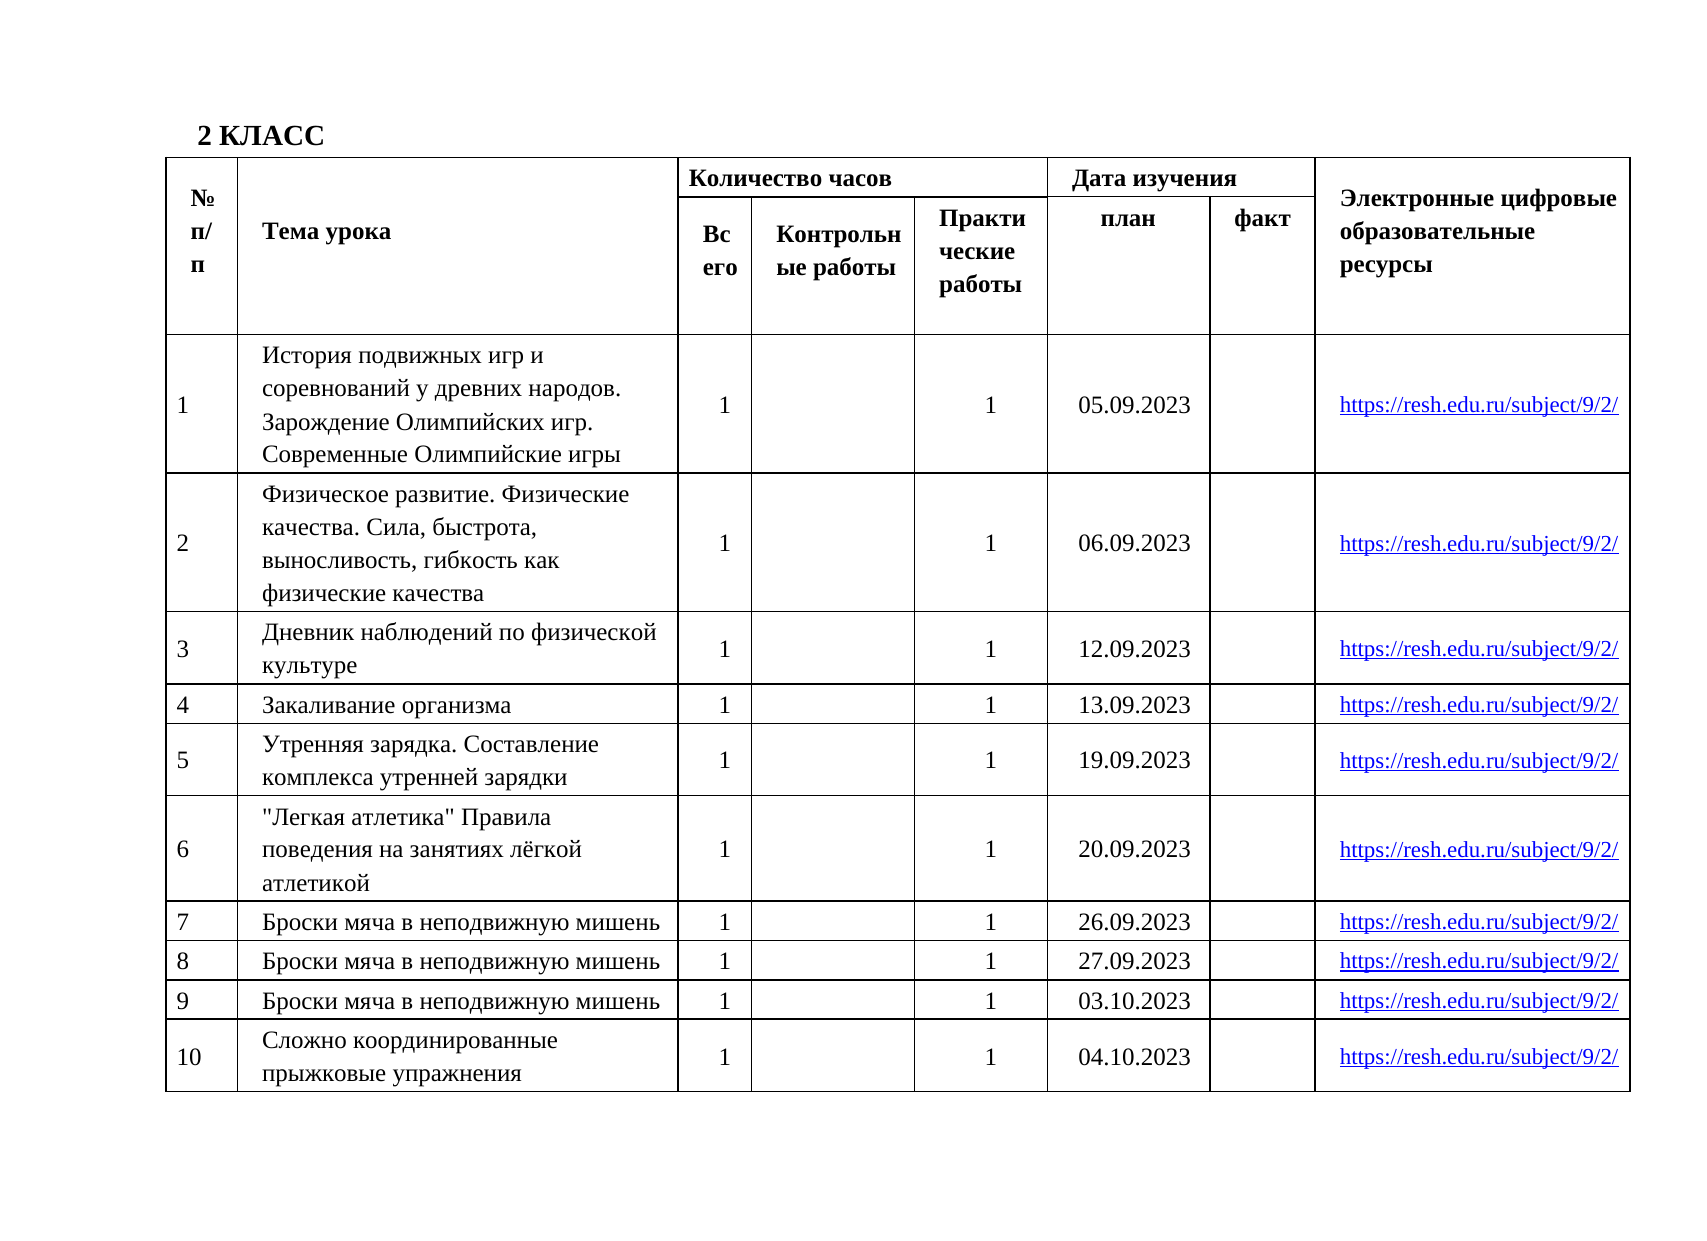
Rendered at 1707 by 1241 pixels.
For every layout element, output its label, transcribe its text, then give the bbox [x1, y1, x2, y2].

table_cell [1211, 941, 1314, 979]
table_cell [752, 941, 914, 979]
table_cell 1 [679, 902, 751, 939]
table_cell 1 [915, 981, 1047, 1018]
table_cell [752, 796, 914, 900]
table_header Дата изучения [1048, 158, 1314, 196]
table_cell план [1048, 197, 1209, 334]
table_cell 13.09.2023 [1048, 685, 1209, 722]
table_cell https://resh.edu.ru/subject/9/2/ [1316, 981, 1629, 1018]
table_cell [1211, 612, 1314, 683]
table_cell Практические работы [915, 198, 1047, 334]
table_cell 12.09.2023 [1048, 612, 1209, 683]
table_cell [752, 612, 914, 683]
table_cell 1 [679, 335, 751, 472]
table_cell https://resh.edu.ru/subject/9/2/ [1316, 335, 1629, 472]
table_cell [752, 474, 914, 611]
table_cell Утренняя зарядка. Составление комплекса утренней зарядки [238, 724, 677, 795]
table_cell История подвижных игр и соревнований у древних народов. Зарождение Олимпийских игр. Современные Олимпийские игры [238, 335, 677, 472]
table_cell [238, 1020, 677, 1091]
table_cell 1 [915, 335, 1047, 472]
table_cell 1 [915, 941, 1047, 979]
table_cell https://resh.edu.ru/subject/9/2/ [1316, 685, 1629, 722]
table_cell Закаливание организма [238, 685, 677, 722]
table_cell 04.10.2023 [1048, 1020, 1209, 1091]
table_cell 20.09.2023 [1048, 796, 1209, 900]
table_cell 4 [167, 685, 237, 722]
table_cell 26.09.2023 [1048, 902, 1209, 939]
table_cell 10 [167, 1020, 237, 1091]
table_cell 06.09.2023 [1048, 474, 1209, 611]
table_cell факт [1211, 197, 1314, 334]
table_cell 1 [679, 1020, 751, 1091]
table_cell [1316, 1020, 1629, 1091]
text 2 КЛАСС [190, 118, 1618, 152]
table_cell [752, 335, 914, 472]
table_cell Броски мяча в неподвижную мишень [238, 981, 677, 1018]
table_cell 1 [679, 724, 751, 795]
table_cell https://resh.edu.ru/subject/9/2/ [1316, 796, 1629, 900]
table_cell 1 [679, 981, 751, 1018]
table_cell 03.10.2023 [1048, 981, 1209, 1018]
table_cell 1 [167, 335, 237, 472]
table_cell 3 [167, 612, 237, 683]
table_cell [752, 685, 914, 722]
table_cell 1 [915, 902, 1047, 939]
table_cell https://resh.edu.ru/subject/9/2/ [1316, 724, 1629, 795]
table_cell [1211, 685, 1314, 722]
table_cell https://resh.edu.ru/subject/9/2/ [1316, 941, 1629, 979]
table_cell 1 [679, 474, 751, 611]
table_cell 1 [679, 612, 751, 683]
table_cell [1211, 796, 1314, 900]
table_cell Броски мяча в неподвижную мишень [238, 941, 677, 979]
table_cell 8 [167, 941, 237, 979]
table_cell [752, 1020, 914, 1091]
table_cell [1211, 1020, 1314, 1091]
table_cell 27.09.2023 [1048, 941, 1209, 979]
table_cell [1211, 724, 1314, 795]
table_cell [1211, 902, 1314, 939]
table_cell 1 [915, 1020, 1047, 1091]
table_cell 9 [167, 981, 237, 1018]
table_cell [752, 724, 914, 795]
table_cell "Легкая атлетика" Правила поведения на занятиях лёгкой атлетикой [238, 796, 677, 900]
table_cell [752, 981, 914, 1018]
table_header Тема урока [238, 158, 677, 334]
table_cell Броски мяча в неподвижную мишень [238, 902, 677, 939]
table_cell 1 [915, 612, 1047, 683]
table_cell 1 [679, 941, 751, 979]
table_cell 6 [167, 796, 237, 900]
table_cell Контрольные работы [752, 198, 914, 334]
table_cell https://resh.edu.ru/subject/9/2/ [1316, 612, 1629, 683]
table_cell 1 [915, 724, 1047, 795]
table_cell 1 [679, 796, 751, 900]
table_cell 2 [167, 474, 237, 611]
table_cell [1211, 335, 1314, 472]
table_cell [1211, 474, 1314, 611]
table_header Электронные цифровые образовательные ресурсы [1316, 158, 1629, 334]
table_cell Физическое развитие. Физические качества. Сила, быстрота, выносливость, гибкость как физические качества [238, 474, 677, 611]
table_cell 7 [167, 902, 237, 939]
table_cell https://resh.edu.ru/subject/9/2/ [1316, 902, 1629, 939]
table_cell [752, 902, 914, 939]
table_cell Всего [679, 198, 751, 334]
table_header № п/п [167, 158, 237, 334]
table_cell [1211, 981, 1314, 1018]
table_cell 1 [915, 796, 1047, 900]
table_cell Дневник наблюдений по физической культуре [238, 612, 677, 683]
table_cell 1 [679, 685, 751, 722]
table_cell https://resh.edu.ru/subject/9/2/ [1316, 474, 1629, 611]
table_header Количество часов [679, 158, 1047, 196]
table_cell 1 [915, 474, 1047, 611]
table_cell 1 [915, 685, 1047, 722]
table_cell 05.09.2023 [1048, 335, 1209, 472]
table_cell 19.09.2023 [1048, 724, 1209, 795]
table_cell 5 [167, 724, 237, 795]
